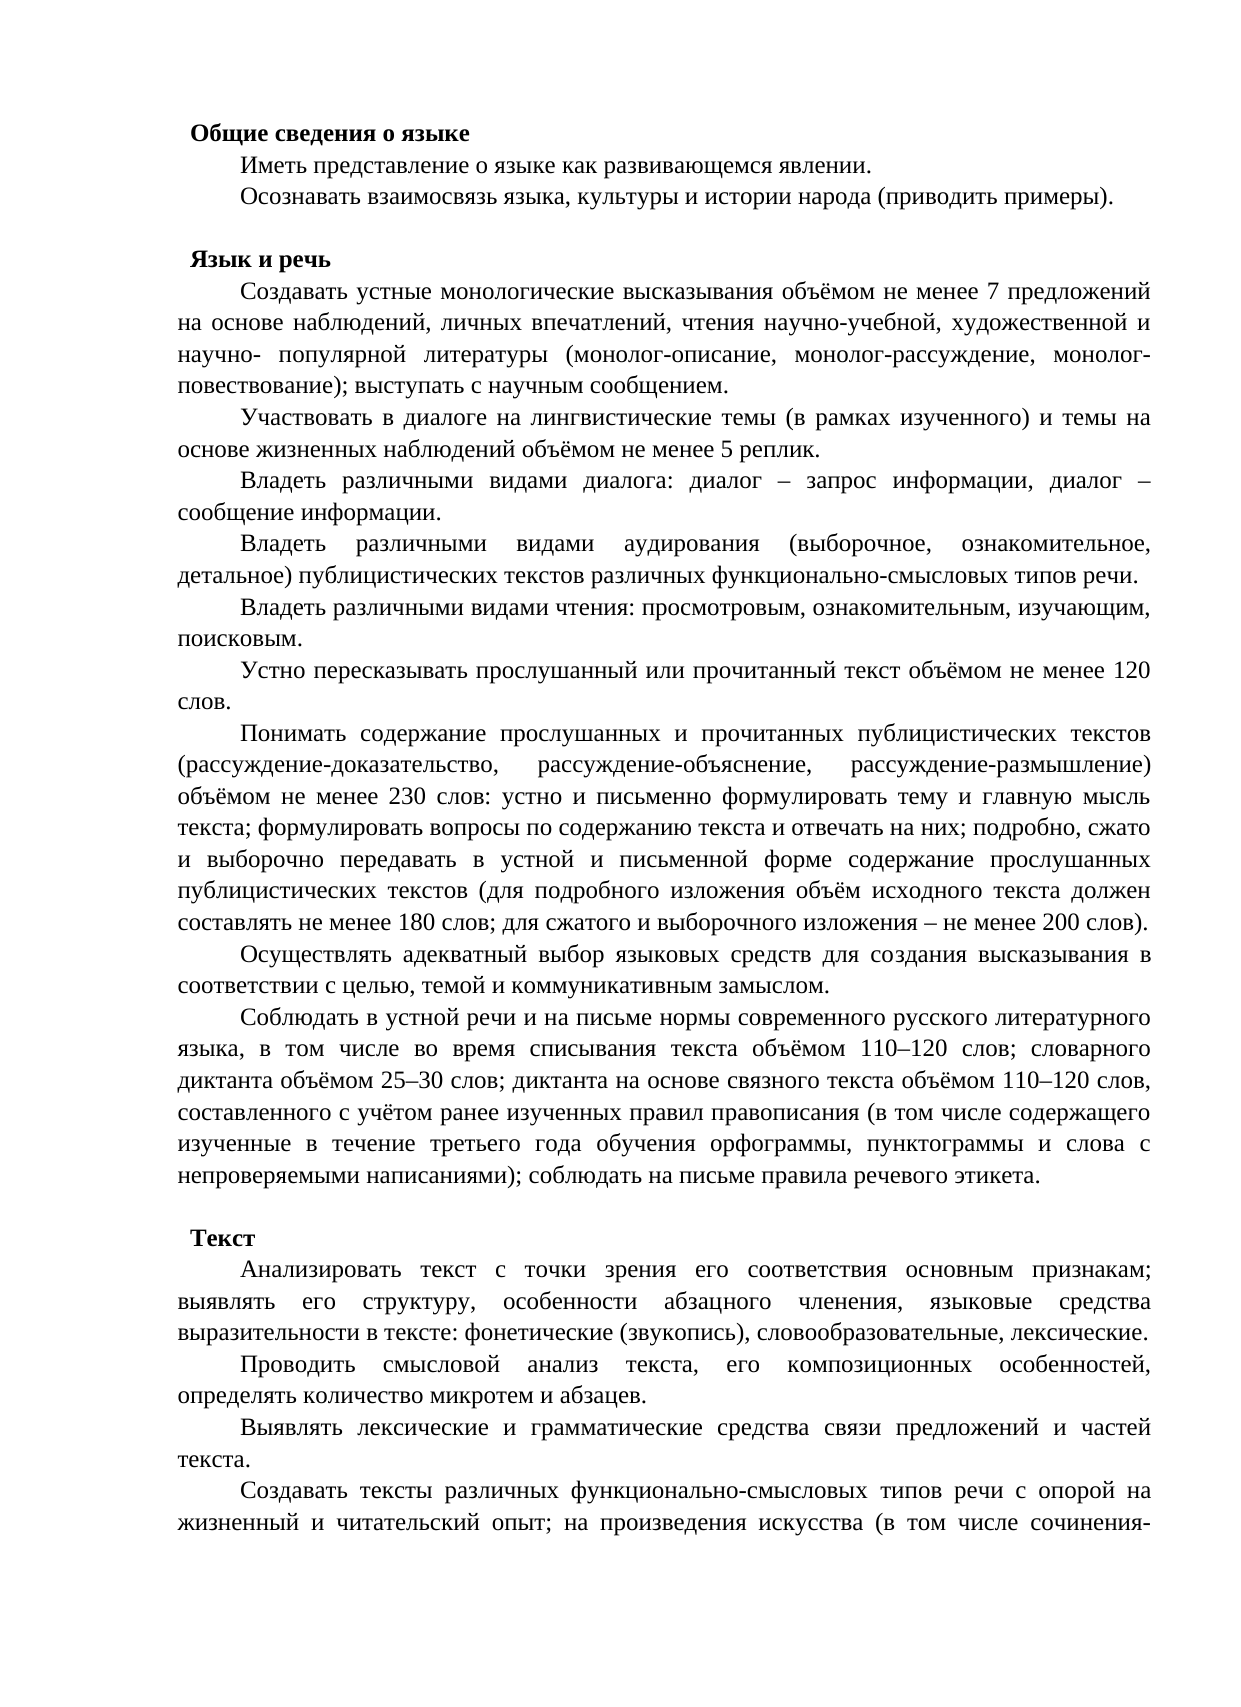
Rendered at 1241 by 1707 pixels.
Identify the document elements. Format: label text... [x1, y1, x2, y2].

text Понимать содержание прослушанных и прочитанных публицистических текстов (рассуждение-доказательство, рассуждение-объяснение, рассуждение-размышление) объёмом не менее 230 слов: устно и письменно формулировать тему и главную мысль текста; формулировать вопросы по содержанию текста и отвечать на них; подробно, сжато и выборочно передавать в устной и письменной форме содержание прослушанных публицистических текстов (для подробного изложения объём исходного текста должен составлять не менее 180 слов; для сжатого и выборочного изложения – не менее 200 слов). [177, 718, 1152, 936]
text Анализировать текст с точки зрения его соответствия ос­новным признакам; выявлять его структуру, особенности абзац­ного членения, языковые средства выразительности в тексте: фонетические (звукопись), словообразовательные, лексические. [177, 1254, 1152, 1346]
text Устно пересказывать прослушанный или прочитанный текст объёмом не менее 120 слов. [177, 655, 1152, 715]
text Участвовать в диалоге на лингвистические темы (в рамках изученного) и темы на основе жизненных наблюдений объёмом не менее 5 реплик. [177, 402, 1152, 462]
text Создавать устные монологические высказывания объёмом не менее 7 предложений на основе наблюдений, личных впечатлений, чтения научно-учебной, художественной и научно-­ по­пулярной литературы (монолог-описание, монолог-рассуждение, монолог-повествование); выступать с научным сообщением. [177, 276, 1152, 399]
text Осознавать взаимосвязь языка, культуры и истории народа (приводить примеры). [177, 181, 1152, 210]
text Владеть различными видами чтения: просмотровым, ознакомительным, изучающим, поисковым. [177, 592, 1152, 652]
text Выявлять лексические и грамматические средства связи предложений и частей текста. [177, 1412, 1152, 1472]
text Язык и речь [190, 244, 1152, 273]
text Осуществлять адекватный выбор языковых средств для со­здания высказывания в соответствии с целью, темой и коммуникативным замыслом. [177, 939, 1152, 999]
text Общие сведения о языке [190, 118, 1152, 147]
text Проводить смысловой анализ текста, его композиционных особенностей, определять количество микротем и абзацев. [177, 1349, 1152, 1409]
text Иметь представление о языке как развивающемся явлении. [177, 150, 1152, 178]
text Владеть различными видами диалога: диалог – запрос информации, диалог – сообщение информации. [177, 465, 1152, 526]
text Владеть различными видами аудирования (выборочное, ознакомительное, детальное) публицистических текстов различных функционально-смысловых типов речи. [177, 528, 1152, 589]
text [177, 1475, 1152, 1536]
text Текст [190, 1223, 1152, 1252]
text Соблюдать в устной речи и на письме нормы современного русского литературного языка, в том числе во время списывания текста объёмом 110–120 слов; словарного диктанта объёмом 25–30 слов; диктанта на основе связного текста объёмом 110–120 слов, составленного с учётом ранее изученных правил правописания (в том числе содержащего изученные в течение третьего года обучения орфограммы, пунктограммы и слова с непроверяемыми написаниями); соблюдать на письме пра­вила речевого этикета. [177, 1002, 1152, 1188]
